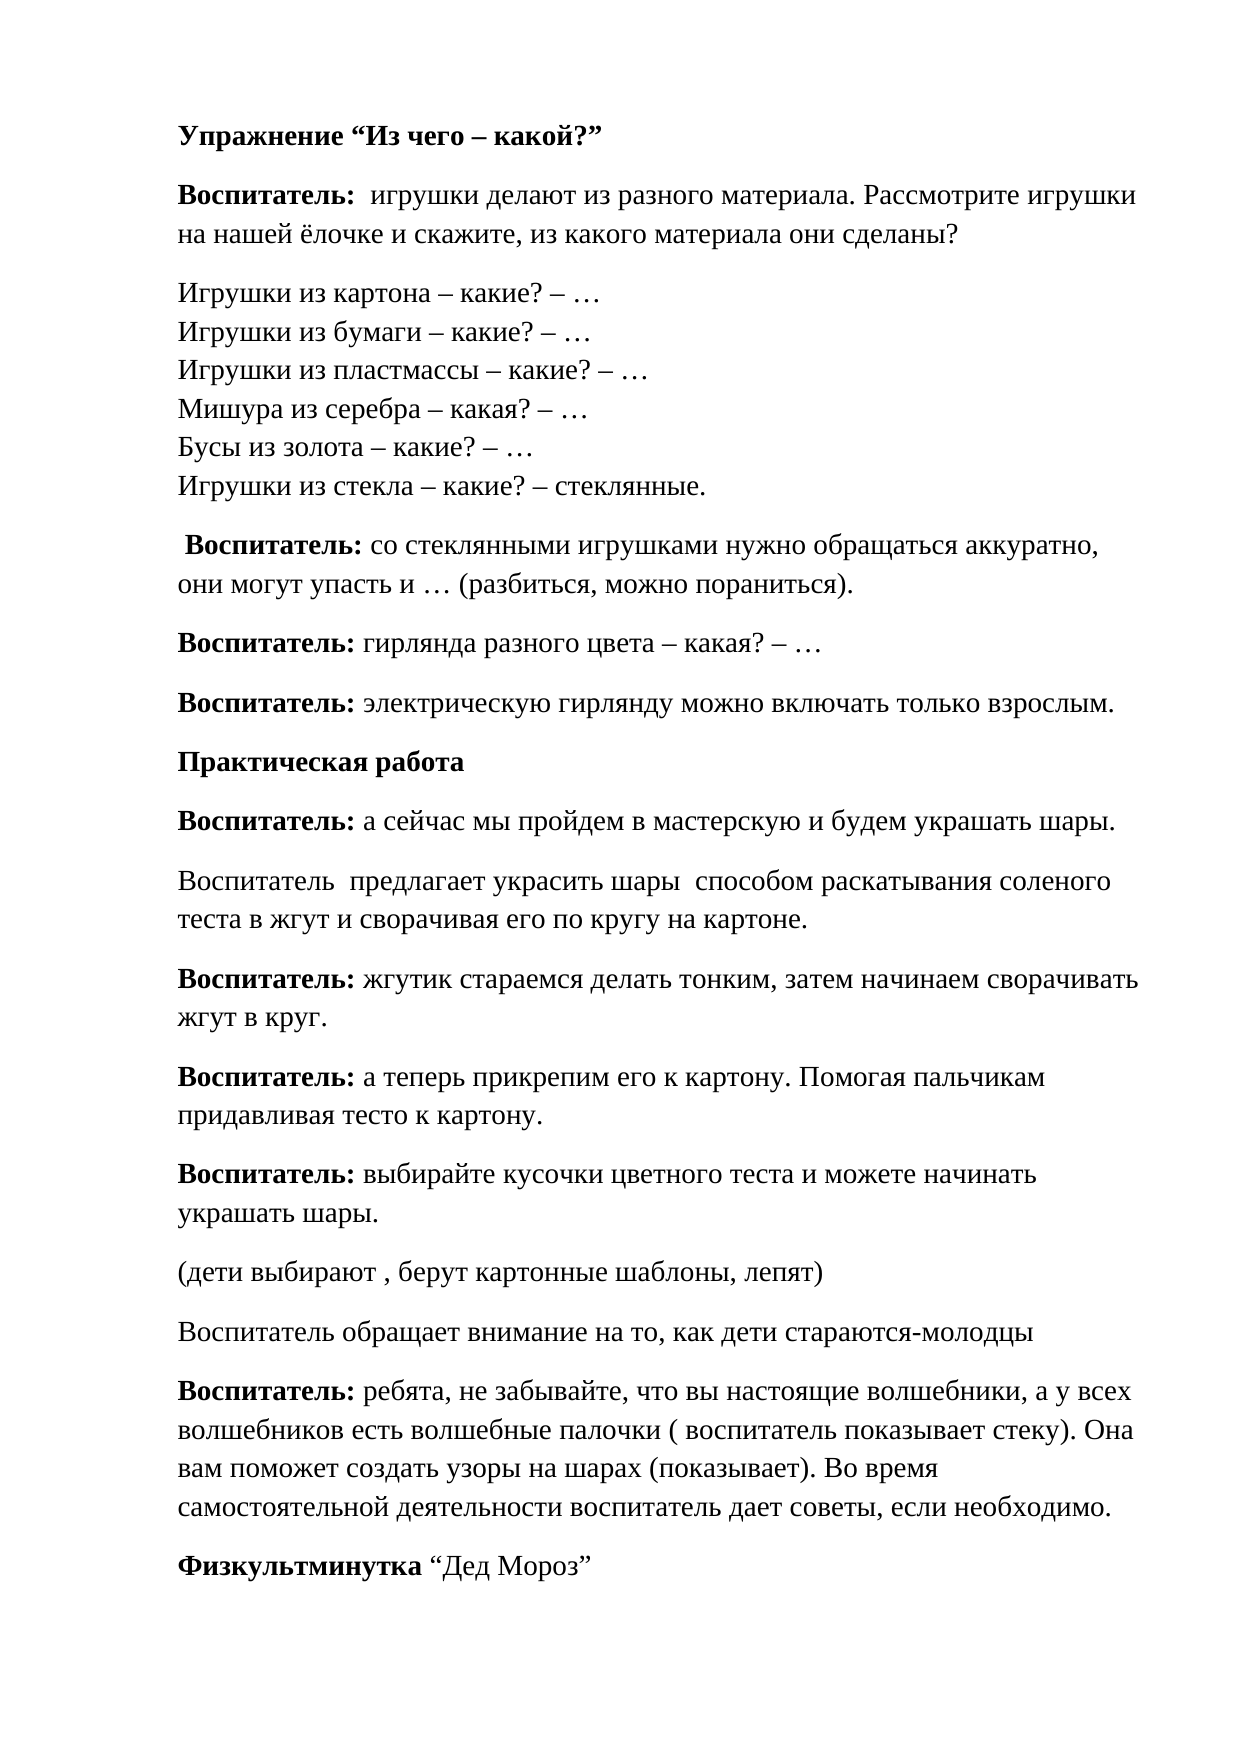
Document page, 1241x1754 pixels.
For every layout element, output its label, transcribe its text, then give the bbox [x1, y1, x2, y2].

text Воспитатель: выбирайте кусочки цветного теста и можете начинать украшать шары. [177, 1157, 1152, 1229]
text Воспитатель предлагает украсить шары способом раскатывания соленого теста в жгут и сворачивая его по кругу на картоне. [177, 863, 1152, 935]
text Воспитатель: а сейчас мы пройдем в мастерскую и будем украшать шары. [177, 803, 1152, 837]
text Воспитатель: электрическую гирлянду можно включать только взрослым. [177, 685, 1152, 718]
text Воспитатель: а теперь прикрепим его к картону. Помогая пальчикам придавливая тесто к картону. [177, 1059, 1152, 1131]
text Игрушки из картона – какие? – … Игрушки из бумаги – какие? – … Игрушки из пластмассы – какие? – … Мишура из серебра – какая? – … Бусы из золота – какие? – … Игрушки из стекла – какие? – стеклянные. [177, 275, 1152, 502]
text Упражнение “Из чего – какой?” [177, 118, 1152, 152]
text Воспитатель: со стеклянными игрушками нужно обращаться аккуратно, они могут упасть и … (разбиться, можно пораниться). [177, 527, 1152, 599]
text Воспитатель: гирлянда разного цвета – какая? – … [177, 625, 1152, 659]
text Физкультминутка “Дед Мороз” [177, 1548, 1152, 1582]
text Воспитатель: ребята, не забывайте, что вы настоящие волшебники, а у всех волшебников есть волшебные палочки ( воспитатель показывает стеку). Она вам поможет создать узоры на шарах (показывает). Во время самостоятельной деятельности воспитатель дает советы, если необходимо. [177, 1373, 1152, 1522]
text Воспитатель обращает внимание на то, как дети стараются-молодцы [177, 1314, 1152, 1347]
text Воспитатель: жгутик стараемся делать тонким, затем начинаем сворачивать жгут в круг. [177, 961, 1152, 1033]
text (дети выбирают , берут картонные шаблоны, лепят) [177, 1254, 1152, 1288]
text Практическая работа [177, 744, 1152, 778]
text Воспитатель: игрушки делают из разного материала. Рассмотрите игрушки на нашей ёлочке и скажите, из какого материала они сделаны? [177, 177, 1152, 249]
